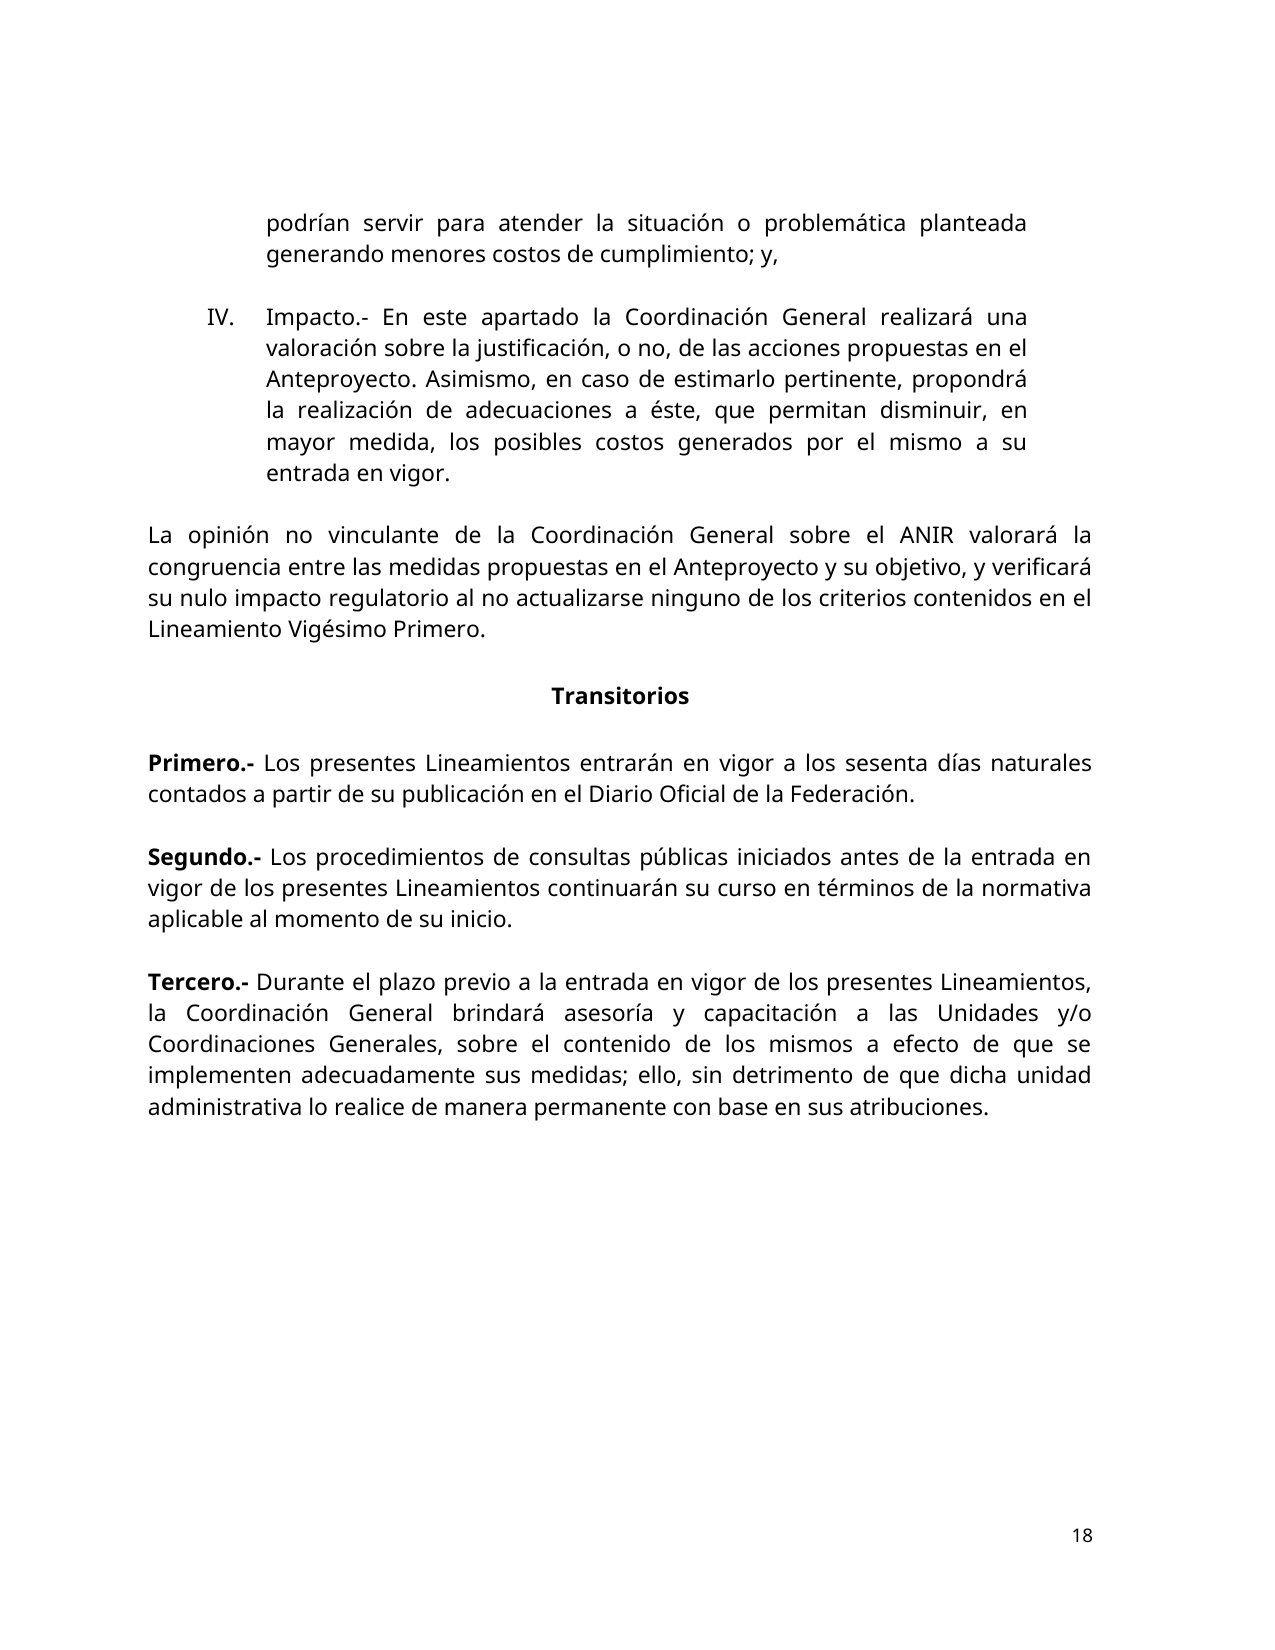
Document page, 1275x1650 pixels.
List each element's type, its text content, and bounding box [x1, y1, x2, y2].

text Tercero.- Durante el plazo previo a la entrada en vigor de los presentes Lineamientos, la Coordinación General brindará asesoría y capacitación a las Unidades y/o Coordinaciones Generales, sobre el contenido de los mismos a efecto de que se implementen adecuadamente sus medidas; ello, sin detrimento de que dicha unidad administrativa lo realice de manera permanente con base en sus atribuciones. [148, 966, 1093, 1122]
list Impacto.- En este apartado la Coordinación General realizará una valoración sobre la justificación, o no, de las acciones propuestas en el Anteproyecto. Asimismo, en caso de estimarlo pertinente, propondrá la realización de adecuaciones a éste, que permitan disminuir, en mayor medida, los posibles costos generados por el mismo a su entrada en vigor. [207, 301, 1028, 488]
text Primero.- Los presentes Lineamientos entrarán en vigor a los sesenta días naturales contados a partir de su publicación en el Diario Oficial de la Federación. [148, 747, 1093, 809]
subtitle Transitorios [148, 680, 1093, 711]
text Segundo.- Los procedimientos de consultas públicas iniciados antes de la entrada en vigor de los presentes Lineamientos continuarán su curso en términos de la normativa aplicable al momento de su inicio. [148, 841, 1093, 934]
text La opinión no vinculante de la Coordinación General sobre el ANIR valorará la congruencia entre las medidas propuestas en el Anteproyecto y su objetivo, y verificará su nulo impacto regulatorio al no actualizarse ninguno de los criterios contenidos en el Lineamiento Vigésimo Primero. [148, 519, 1093, 644]
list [207, 207, 1028, 269]
